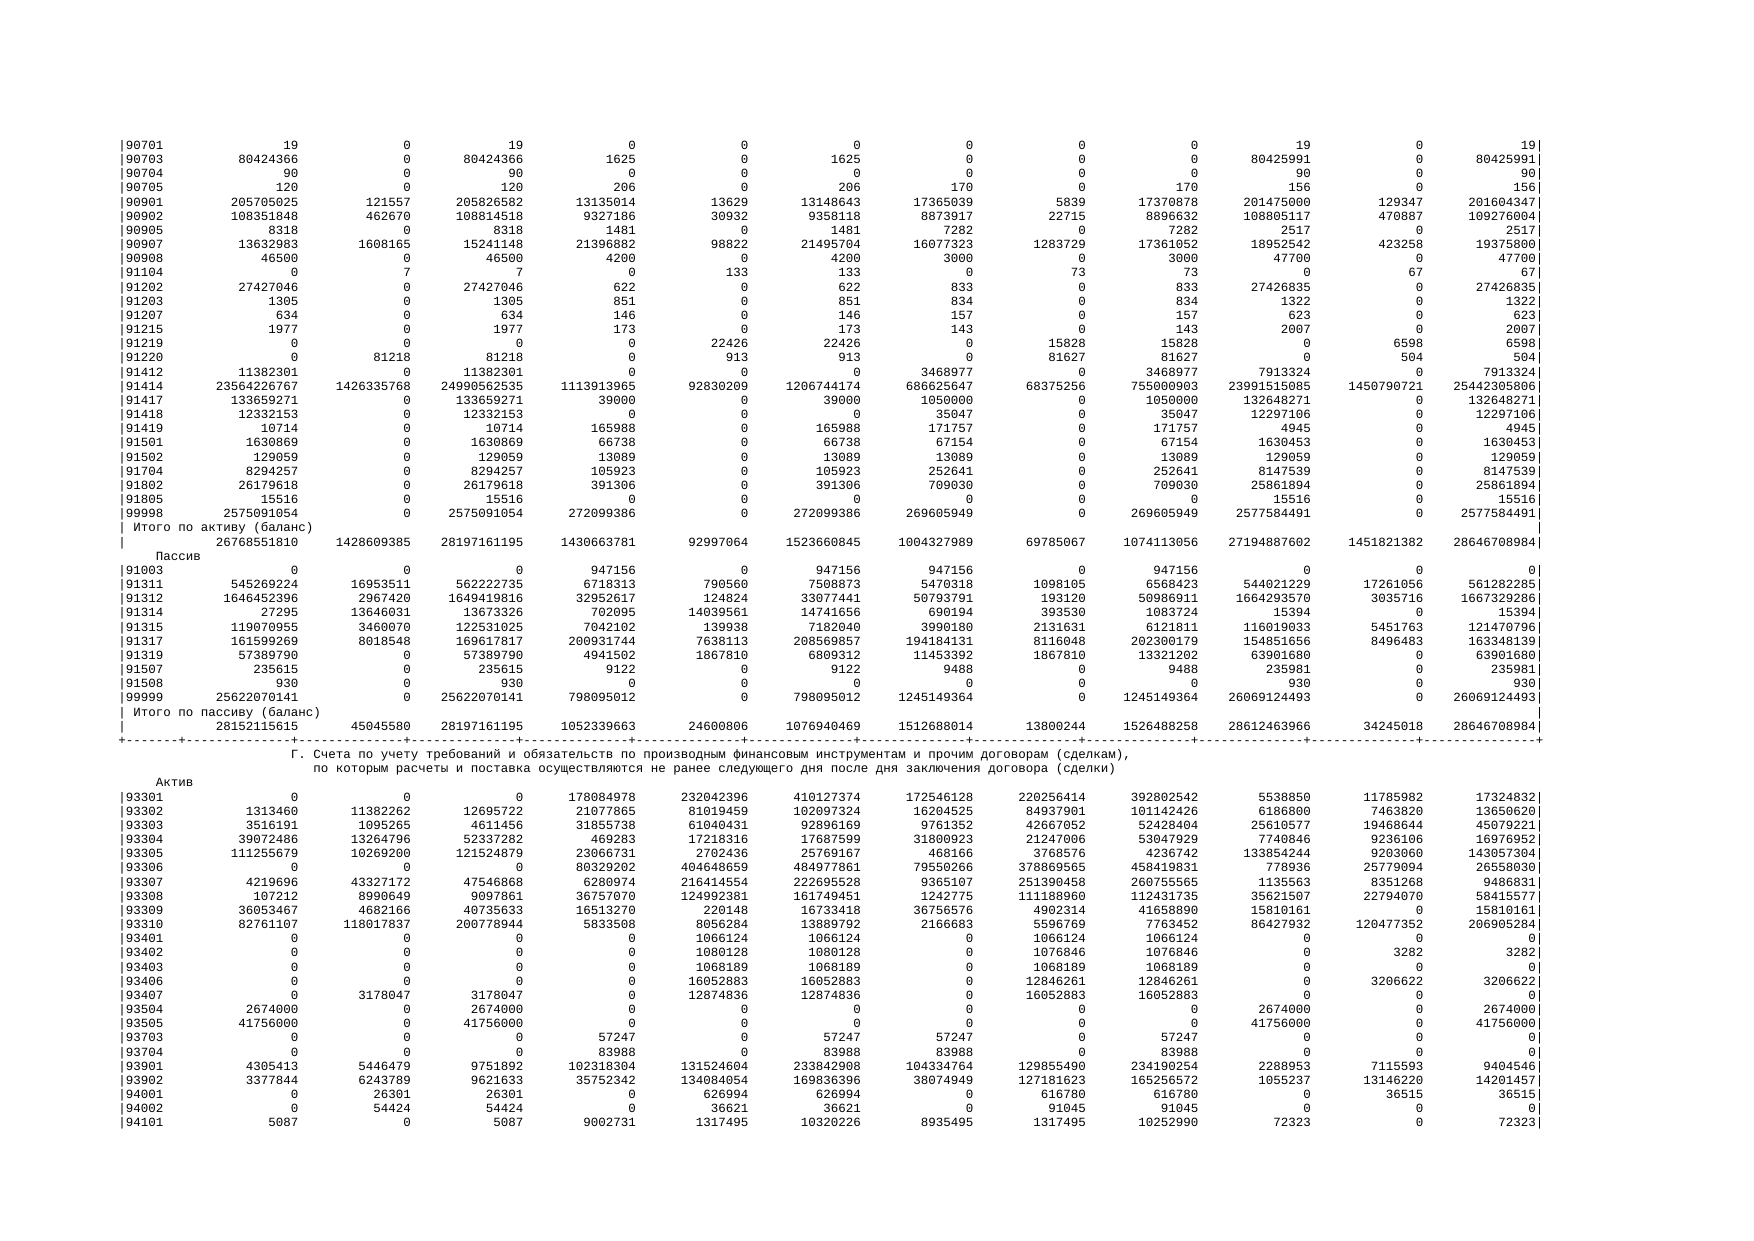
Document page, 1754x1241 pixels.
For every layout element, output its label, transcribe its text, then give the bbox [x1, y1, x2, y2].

text |93902 3377844 6243789 9621633 35752342 134084054 169836396 38074949 127181623 165256572 1055237 13146220 14201457| [118, 1074, 1636, 1088]
text |90908 46500 0 46500 4200 0 4200 3000 0 3000 47700 0 47700| [118, 252, 1636, 266]
text |93306 0 0 0 80329202 404648659 484977861 79550266 378869565 458419831 778936 25779094 26558030| [118, 861, 1636, 876]
text |93304 39072486 13264796 52337282 469283 17218316 17687599 31800923 21247006 53047929 7740846 9236106 16976952| [118, 833, 1636, 847]
text |91215 1977 0 1977 173 0 173 143 0 143 2007 0 2007| [118, 323, 1636, 337]
text |90705 120 0 120 206 0 206 170 0 170 156 0 156| [118, 181, 1636, 196]
text |90907 13632983 1608165 15241148 21396882 98822 21495704 16077323 1283729 17361052 18952542 423258 19375800| [118, 238, 1636, 252]
text |91501 1630869 0 1630869 66738 0 66738 67154 0 67154 1630453 0 1630453| [118, 436, 1636, 451]
text |91315 119070955 3460070 122531025 7042102 139938 7182040 3990180 2131631 6121811 116019033 5451763 121470796| [118, 621, 1636, 635]
text | Итого по пассиву (баланс) | [118, 706, 1636, 720]
text |91202 27427046 0 27427046 622 0 622 833 0 833 27426835 0 27426835| [118, 281, 1636, 295]
text |93403 0 0 0 0 1068189 1068189 0 1068189 1068189 0 0 0| [118, 961, 1636, 975]
text |91412 11382301 0 11382301 0 0 0 3468977 0 3468977 7913324 0 7913324| [118, 366, 1636, 380]
text |90905 8318 0 8318 1481 0 1481 7282 0 7282 2517 0 2517| [118, 224, 1636, 238]
text |91414 23564226767 1426335768 24990562535 1113913965 92830209 1206744174 686625647 68375256 755000903 23991515085 1450790721 25442305806| [118, 380, 1636, 394]
text | 28152115615 45045580 28197161195 1052339663 24600806 1076940469 1512688014 13800244 1526488258 28612463966 34245018 28646708984| [118, 720, 1636, 734]
text |93309 36053467 4682166 40735633 16513270 220148 16733418 36756576 4902314 41658890 15810161 0 15810161| [118, 904, 1636, 918]
text |93307 4219696 43327172 47546868 6280974 216414554 222695528 9365107 251390458 260755565 1135563 8351268 9486831| [118, 876, 1636, 890]
text |91314 27295 13646031 13673326 702095 14039561 14741656 690194 393530 1083724 15394 0 15394| [118, 606, 1636, 621]
text |93302 1313460 11382262 12695722 21077865 81019459 102097324 16204525 84937901 101142426 6186800 7463820 13650620| [118, 805, 1636, 819]
text |91704 8294257 0 8294257 105923 0 105923 252641 0 252641 8147539 0 8147539| [118, 465, 1636, 479]
text |91507 235615 0 235615 9122 0 9122 9488 0 9488 235981 0 235981| [118, 663, 1636, 677]
text |91805 15516 0 15516 0 0 0 0 0 0 15516 0 15516| [118, 493, 1636, 507]
text |93704 0 0 0 83988 0 83988 83988 0 83988 0 0 0| [118, 1046, 1636, 1060]
text |93901 4305413 5446479 9751892 102318304 131524604 233842908 104334764 129855490 234190254 2288953 7115593 9404546| [118, 1060, 1636, 1074]
text |90704 90 0 90 0 0 0 0 0 0 90 0 90| [118, 167, 1636, 181]
text |91207 634 0 634 146 0 146 157 0 157 623 0 623| [118, 309, 1636, 323]
text |91219 0 0 0 0 22426 22426 0 15828 15828 0 6598 6598| [118, 337, 1636, 351]
text |94101 5087 0 5087 9002731 1317495 10320226 8935495 1317495 10252990 72323 0 72323| [118, 1116, 1636, 1131]
text |91311 545269224 16953511 562222735 6718313 790560 7508873 5470318 1098105 6568423 544021229 17261056 561282285| [118, 578, 1636, 592]
text |93305 111255679 10269200 121524879 23066731 2702436 25769167 468166 3768576 4236742 133854244 9203060 143057304| [118, 847, 1636, 861]
text |91317 161599269 8018548 169617817 200931744 7638113 208569857 194184131 8116048 202300179 154851656 8496483 163348139| [118, 635, 1636, 649]
text Г. Счета по учету требований и обязательств по производным финансовым инструментам и прочим договорам (сделкам), [118, 748, 1636, 762]
text |99998 2575091054 0 2575091054 272099386 0 272099386 269605949 0 269605949 2577584491 0 2577584491| [118, 507, 1636, 521]
text |91417 133659271 0 133659271 39000 0 39000 1050000 0 1050000 132648271 0 132648271| [118, 394, 1636, 408]
text по которым расчеты и поставка осуществляются не ранее следующего дня после дня заключения договора (сделки) [118, 762, 1636, 776]
text Пассив [118, 550, 1636, 564]
text | 26768551810 1428609385 28197161195 1430663781 92997064 1523660845 1004327989 69785067 1074113056 27194887602 1451821382 28646708984| [118, 536, 1636, 550]
text |90701 19 0 19 0 0 0 0 0 0 19 0 19| [118, 139, 1636, 153]
text +-------+--------------+--------------+--------------+--------------+--------------+--------------+--------------+--------------+--------------+--------------+--------------+---------------+ [118, 734, 1636, 748]
text |91418 12332153 0 12332153 0 0 0 35047 0 35047 12297106 0 12297106| [118, 408, 1636, 422]
text |93504 2674000 0 2674000 0 0 0 0 0 0 2674000 0 2674000| [118, 1003, 1636, 1017]
text |91203 1305 0 1305 851 0 851 834 0 834 1322 0 1322| [118, 295, 1636, 309]
text |94001 0 26301 26301 0 626994 626994 0 616780 616780 0 36515 36515| [118, 1088, 1636, 1102]
text |91802 26179618 0 26179618 391306 0 391306 709030 0 709030 25861894 0 25861894| [118, 479, 1636, 493]
text |93407 0 3178047 3178047 0 12874836 12874836 0 16052883 16052883 0 0 0| [118, 989, 1636, 1003]
text |91104 0 7 7 0 133 133 0 73 73 0 67 67| [118, 266, 1636, 281]
text |93703 0 0 0 57247 0 57247 57247 0 57247 0 0 0| [118, 1031, 1636, 1046]
text |93310 82761107 118017837 200778944 5833508 8056284 13889792 2166683 5596769 7763452 86427932 120477352 206905284| [118, 918, 1636, 932]
text |93402 0 0 0 0 1080128 1080128 0 1076846 1076846 0 3282 3282| [118, 946, 1636, 961]
text |91220 0 81218 81218 0 913 913 0 81627 81627 0 504 504| [118, 351, 1636, 366]
text |93401 0 0 0 0 1066124 1066124 0 1066124 1066124 0 0 0| [118, 932, 1636, 946]
text |90901 205705025 121557 205826582 13135014 13629 13148643 17365039 5839 17370878 201475000 129347 201604347| [118, 196, 1636, 210]
text |91508 930 0 930 0 0 0 0 0 0 930 0 930| [118, 677, 1636, 691]
text |93505 41756000 0 41756000 0 0 0 0 0 0 41756000 0 41756000| [118, 1017, 1636, 1031]
text |93303 3516191 1095265 4611456 31855738 61040431 92896169 9761352 42667052 52428404 25610577 19468644 45079221| [118, 819, 1636, 833]
text |91312 1646452396 2967420 1649419816 32952617 124824 33077441 50793791 193120 50986911 1664293570 3035716 1667329286| [118, 592, 1636, 606]
text |90902 108351848 462670 108814518 9327186 30932 9358118 8873917 22715 8896632 108805117 470887 109276004| [118, 210, 1636, 224]
text |93301 0 0 0 178084978 232042396 410127374 172546128 220256414 392802542 5538850 11785982 17324832| [118, 791, 1636, 805]
text |93308 107212 8990649 9097861 36757070 124992381 161749451 1242775 111188960 112431735 35621507 22794070 58415577| [118, 890, 1636, 904]
text |99999 25622070141 0 25622070141 798095012 0 798095012 1245149364 0 1245149364 26069124493 0 26069124493| [118, 691, 1636, 706]
text |91319 57389790 0 57389790 4941502 1867810 6809312 11453392 1867810 13321202 63901680 0 63901680| [118, 649, 1636, 663]
text |94002 0 54424 54424 0 36621 36621 0 91045 91045 0 0 0| [118, 1102, 1636, 1116]
text |91419 10714 0 10714 165988 0 165988 171757 0 171757 4945 0 4945| [118, 422, 1636, 436]
text |91502 129059 0 129059 13089 0 13089 13089 0 13089 129059 0 129059| [118, 451, 1636, 465]
text |93406 0 0 0 0 16052883 16052883 0 12846261 12846261 0 3206622 3206622| [118, 975, 1636, 989]
text |91003 0 0 0 947156 0 947156 947156 0 947156 0 0 0| [118, 564, 1636, 578]
text | Итого по активу (баланс) | [118, 521, 1636, 536]
text Актив [118, 776, 1636, 791]
text |90703 80424366 0 80424366 1625 0 1625 0 0 0 80425991 0 80425991| [118, 153, 1636, 167]
